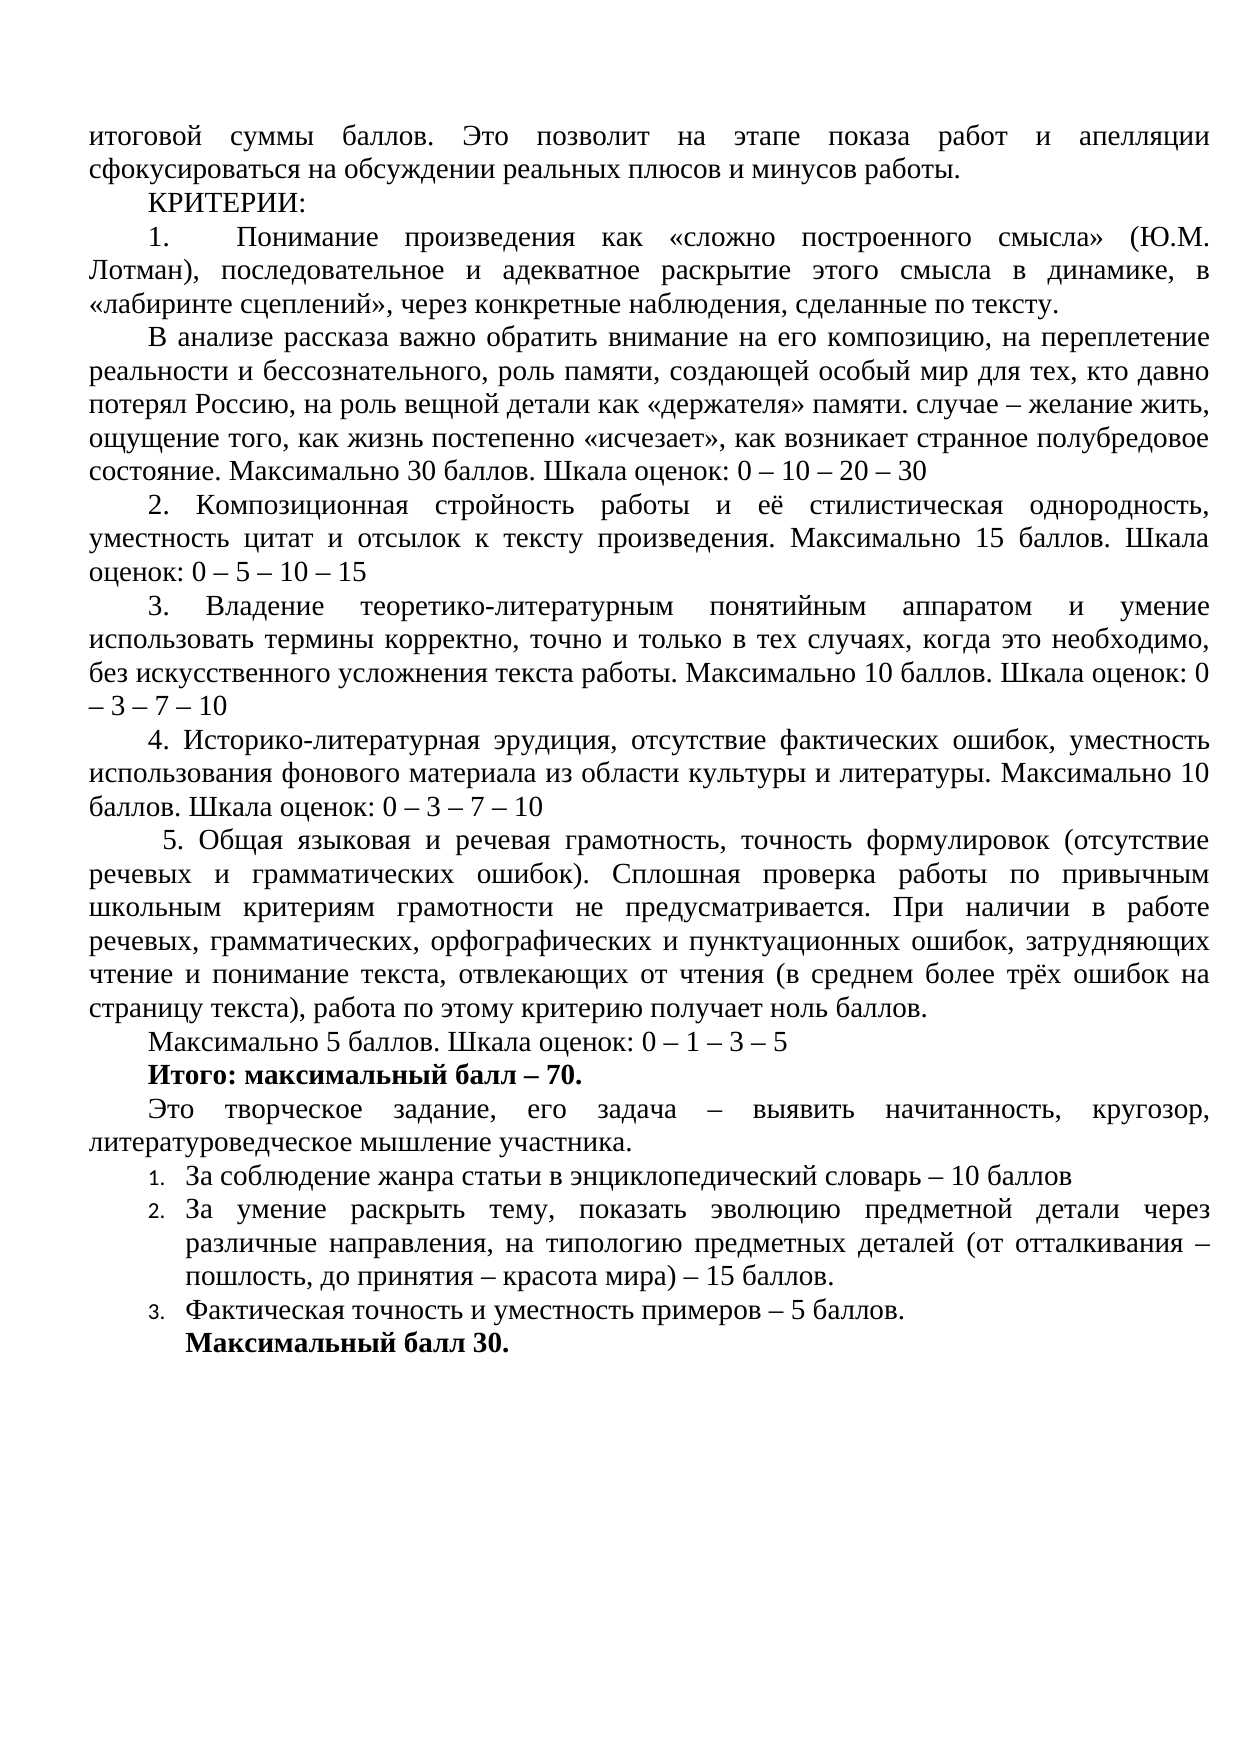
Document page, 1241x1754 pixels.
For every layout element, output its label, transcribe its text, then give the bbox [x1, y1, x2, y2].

list Максимальный балл 30. [185, 1326, 1211, 1359]
text В анализе рассказа важно обратить внимание на его композицию, на переплетение реальности и бессознательного, роль памяти, создающей особый мир для тех, кто давно потерял Россию, на роль вещной детали как «держателя» памяти. случае – желание жить, ощущение того, как жизнь постепенно «исчезает», как возникает странное полубредовое состояние. Максимально 30 баллов. Шкала оценок: 0 – 10 – 20 – 30 [89, 319, 1211, 487]
text 5. Общая языковая и речевая грамотность, точность формулировок (отсутствие речевых и грамматических ошибок). Сплошная проверка работы по привычным школьным критериям грамотности не предусматривается. При наличии в работе речевых, грамматических, орфографических и пунктуационных ошибок, затрудняющих чтение и понимание текста, отвлекающих от чтения (в среднем более трёх ошибок на страницу текста), работа по этому критерию получает ноль баллов. [89, 822, 1211, 1024]
text Это творческое задание, его задача – выявить начитанность, кругозор, литературоведческое мышление участника. [89, 1091, 1211, 1158]
list Фактическая точность и уместность примеров – 5 баллов. [148, 1292, 1211, 1326]
text 3. Владение теоретико-литературным понятийным аппаратом и умение использовать термины корректно, точно и только в тех случаях, когда это необходимо, без искусственного усложнения текста работы. Максимально 10 баллов. Шкала оценок: 0 – 3 – 7 – 10 [89, 588, 1211, 722]
list За соблюдение жанра статьи в энциклопедический словарь – 10 баллов [148, 1158, 1211, 1191]
text 2. Композиционная стройность работы и её стилистическая однородность, уместность цитат и отсылок к тексту произведения. Максимально 15 баллов. Шкала оценок: 0 – 5 – 10 – 15 [89, 487, 1211, 588]
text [89, 118, 1211, 185]
list Понимание произведения как «сложно построенного смысла» (Ю.М. Лотман), последовательное и адекватное раскрытие этого смысла в динамике, в «лабиринте сцеплений», через конкретные наблюдения, сделанные по тексту. [89, 219, 1211, 319]
text Итого: максимальный балл – 70. [89, 1057, 1211, 1091]
text 4. Историко-литературная эрудиция, отсутствие фактических ошибок, уместность использования фонового материала из области культуры и литературы. Максимально 10 баллов. Шкала оценок: 0 – 3 – 7 – 10 [89, 722, 1211, 822]
text КРИТЕРИИ: [89, 185, 1211, 219]
list За умение раскрыть тему, показать эволюцию предметной детали через различные направления, на типологию предметных деталей (от отталкивания – пошлость, до принятия – красота мира) – 15 баллов. [148, 1191, 1211, 1292]
text Максимально 5 баллов. Шкала оценок: 0 – 1 – 3 – 5 [89, 1024, 1211, 1057]
